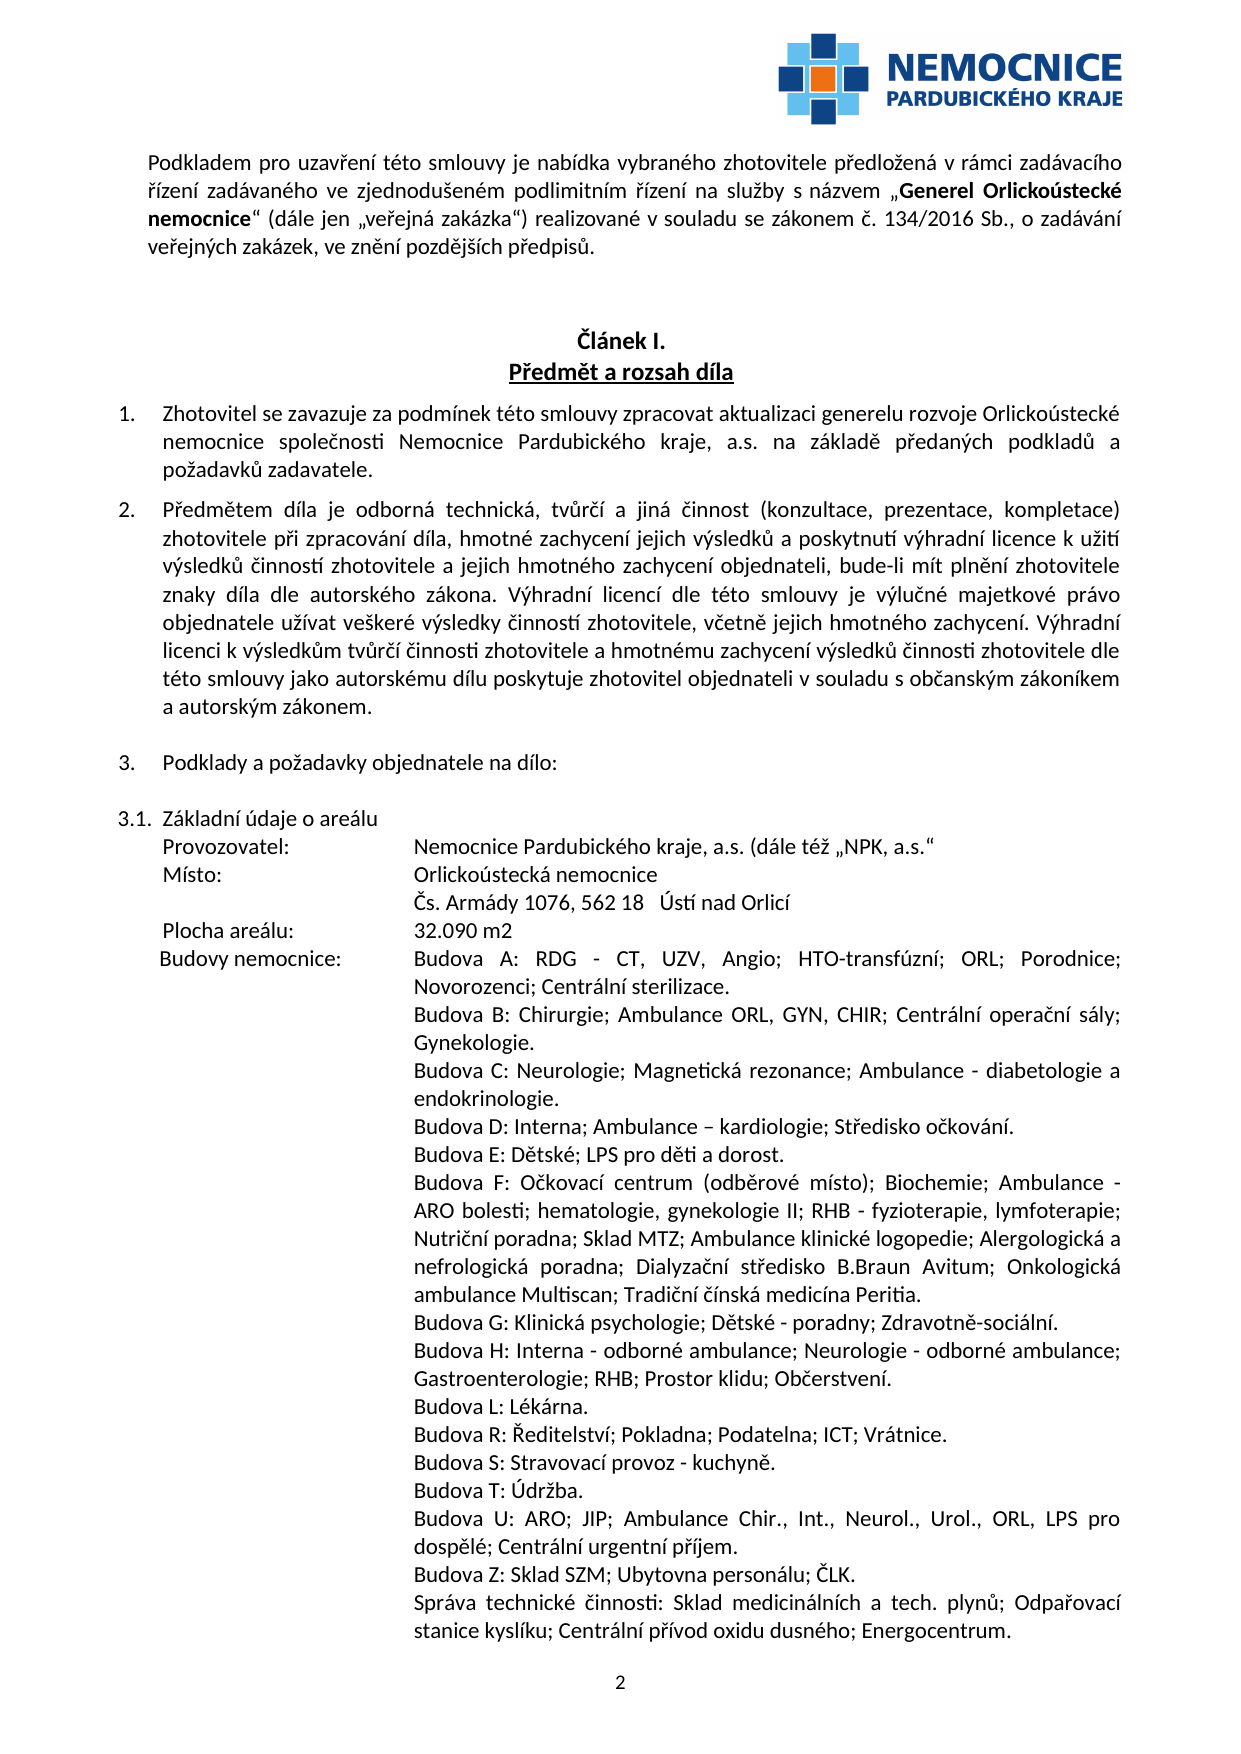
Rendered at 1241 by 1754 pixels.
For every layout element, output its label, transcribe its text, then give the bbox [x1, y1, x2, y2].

text Předmět a rozsah díla [118, 356, 1124, 386]
text Budova E: Dětské; LPS pro děti a dorost. [118, 1140, 1122, 1168]
list Základní údaje o areálu [117, 804, 1122, 832]
text Budova S: Stravovací provoz - kuchyně. [118, 1448, 1122, 1476]
text Budova H: Interna - odborné ambulance; Neurologie - odborné ambulance; Gastroenterologie; RHB; Prostor klidu; Občerstvení. [413, 1336, 1122, 1392]
picture [777, 32, 1123, 126]
text Budova Z: Sklad SZM; Ubytovna personálu; ČLK. [118, 1560, 1122, 1588]
text Čs. Armády 1076, 562 18 Ústí nad Orlicí [118, 888, 1122, 916]
text Budova R: Ředitelství; Pokladna; Podatelna; ICT; Vrátnice. [118, 1420, 1122, 1448]
text Provozovatel: Nemocnice Pardubického kraje, a.s. (dále též „NPK, a.s.“ [162, 832, 1122, 860]
text Budovy nemocnice: Budova A: RDG - CT, UZV, Angio; HTO-transfúzní; ORL; Porodnice; Novorozenci; Centrální sterilizace. [118, 944, 1122, 1000]
text Budova D: Interna; Ambulance – kardiologie; Středisko očkování. [118, 1112, 1122, 1140]
text Budova T: Údržba. [118, 1476, 1122, 1504]
text Budova G: Klinická psychologie; Dětské - poradny; Zdravotně-sociální. [118, 1308, 1122, 1336]
list Zhotovitel se zavazuje za podmínek této smlouvy zpracovat aktualizaci generelu rozvoje Orlickoústecké nemocnice společnosti Nemocnice Pardubického kraje, a.s. na základě předaných podkladů a požadavků zadavatele. [118, 399, 1122, 483]
list Předmětem díla je odborná technická, tvůrčí a jiná činnost (konzultace, prezentace, kompletace) zhotovitele při zpracování díla, hmotné zachycení jejich výsledků a poskytnutí výhradní licence k užití výsledků činností zhotovitele a jejich hmotného zachycení objednateli, bude-li mít plnění zhotovitele znaky díla dle autorského zákona. Výhradní licencí dle této smlouvy je výlučné majetkové právo objednatele užívat veškeré výsledky činností zhotovitele, včetně jejich hmotného zachycení. Výhradní licenci k výsledkům tvůrčí činnosti zhotovitele a hmotnému zachycení výsledků činnosti zhotovitele dle této smlouvy jako autorskému dílu poskytuje zhotovitel objednateli v souladu s občanským zákoníkem a autorským zákonem. [118, 496, 1122, 720]
text Budova C: Neurologie; Magnetická rezonance; Ambulance - diabetologie a endokrinologie. [413, 1056, 1122, 1112]
text Správa technické činnosti: Sklad medicinálních a tech. plynů; Odpařovací stanice kyslíku; Centrální přívod oxidu dusného; Energocentrum. [413, 1588, 1122, 1644]
text Budova B: Chirurgie; Ambulance ORL, GYN, CHIR; Centrální operační sály; Gynekologie. [413, 1000, 1122, 1056]
list Podklady a požadavky objednatele na dílo: [118, 748, 1122, 776]
subtitle Podkladem pro uzavření této smlouvy je nabídka vybraného zhotovitele předložená v rámci zadávacího řízení zadávaného ve zjednodušeném podlimitním řízení na služby s názvem „Generel Orlickoústecké nemocnice“ (dále jen „veřejná zakázka“) realizované v souladu se zákonem č. 134/2016 Sb., o zadávání veřejných zakázek, ve znění pozdějších předpisů. [148, 148, 1122, 260]
text Budova F: Očkovací centrum (odběrové místo); Biochemie; Ambulance - ARO bolesti; hematologie, gynekologie II; RHB - fyzioterapie, lymfoterapie; Nutriční poradna; Sklad MTZ; Ambulance klinické logopedie; Alergologická a nefrologická poradna; Dialyzační středisko B.Braun Avitum; Onkologická ambulance Multiscan; Tradiční čínská medicína Peritia. [413, 1168, 1122, 1308]
text Místo: Orlickoústecká nemocnice [162, 860, 1122, 888]
text Budova L: Lékárna. [118, 1392, 1122, 1420]
text Plocha areálu: 32.090 m2 [162, 916, 1122, 944]
text Budova U: ARO; JIP; Ambulance Chir., Int., Neurol., Urol., ORL, LPS pro dospělé; Centrální urgentní příjem. [413, 1504, 1122, 1560]
text Článek I. [118, 325, 1124, 356]
